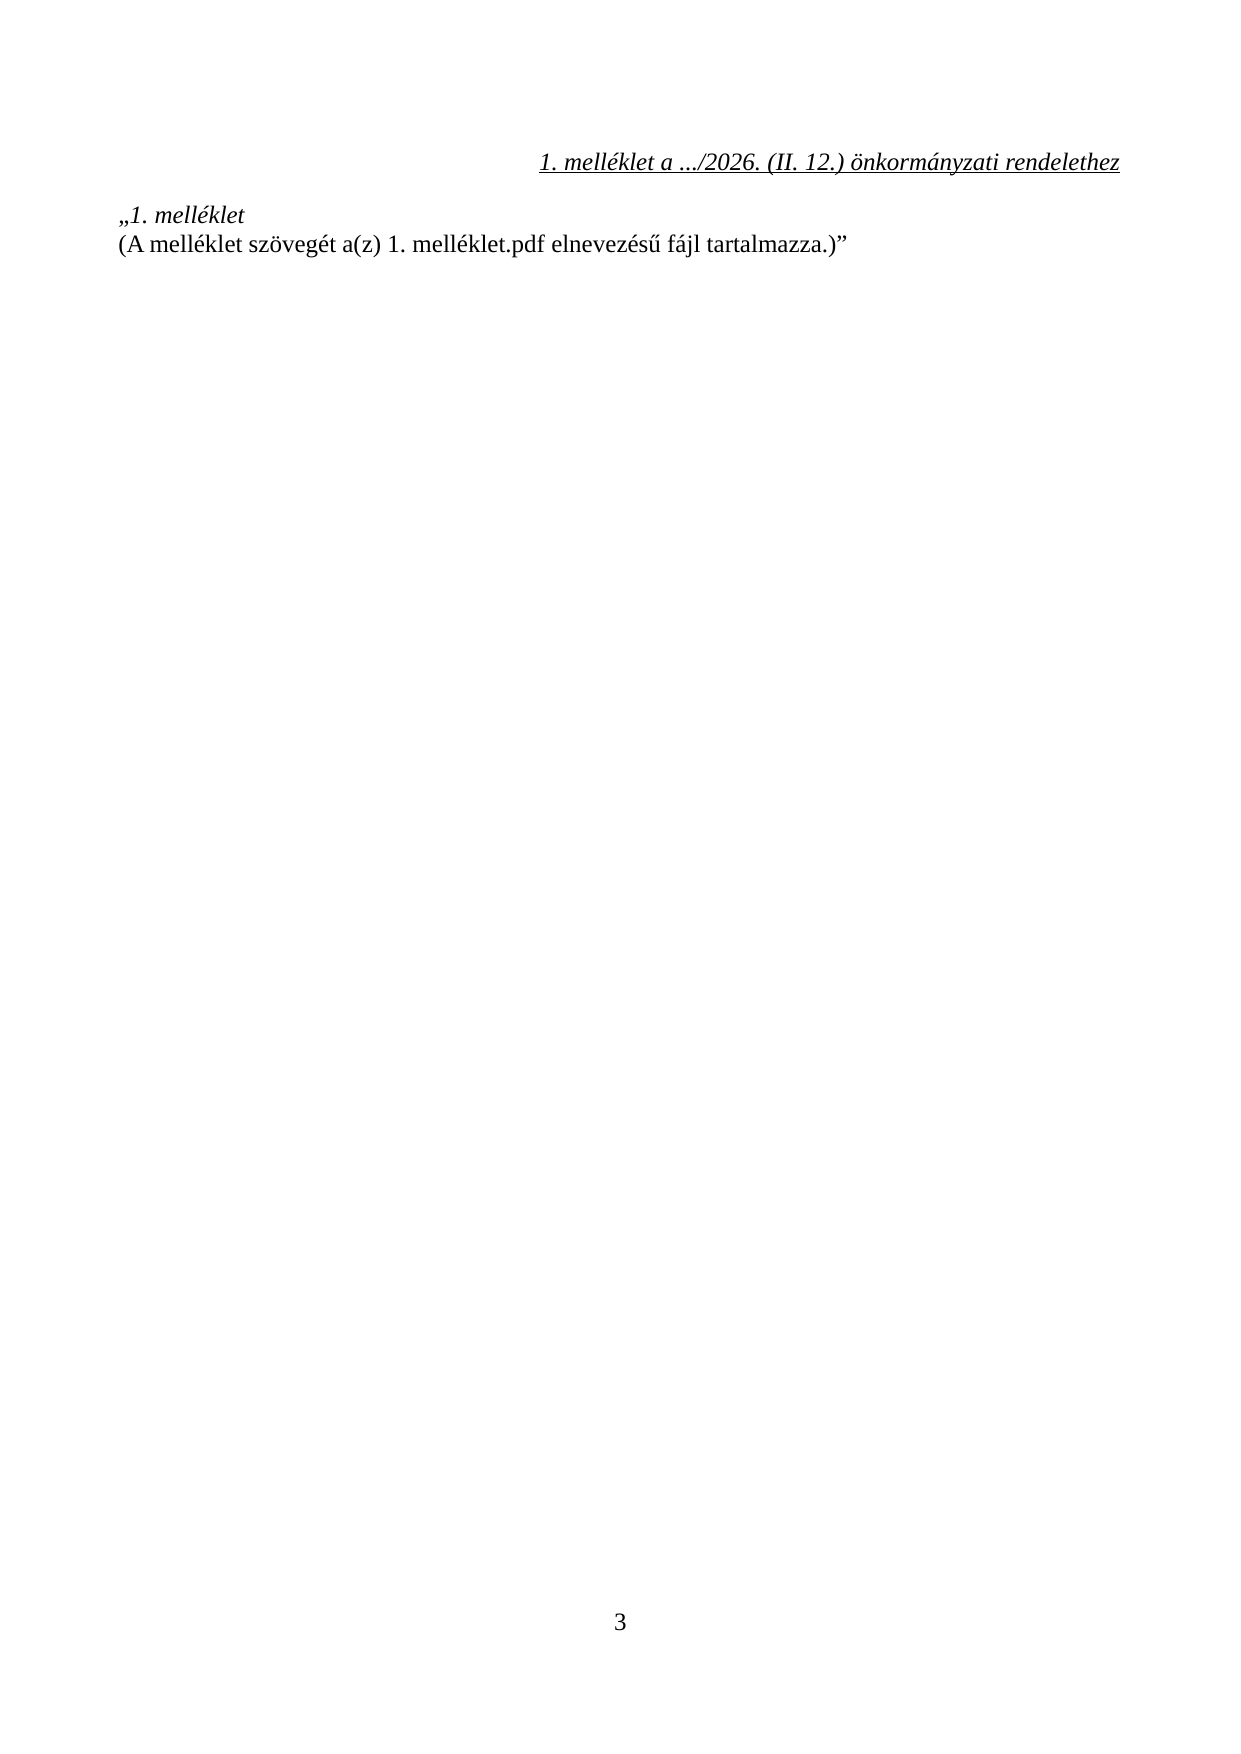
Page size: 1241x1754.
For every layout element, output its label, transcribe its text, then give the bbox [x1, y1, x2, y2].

text 1. melléklet a .../2026. (II. 12.) önkormányzati rendelethez [118, 147, 1122, 176]
text (A melléklet szövegét a(z) 1. melléklet.pdf elnevezésű fájl tartalmazza.)” [118, 229, 1122, 258]
text „1. melléklet [118, 201, 1122, 229]
